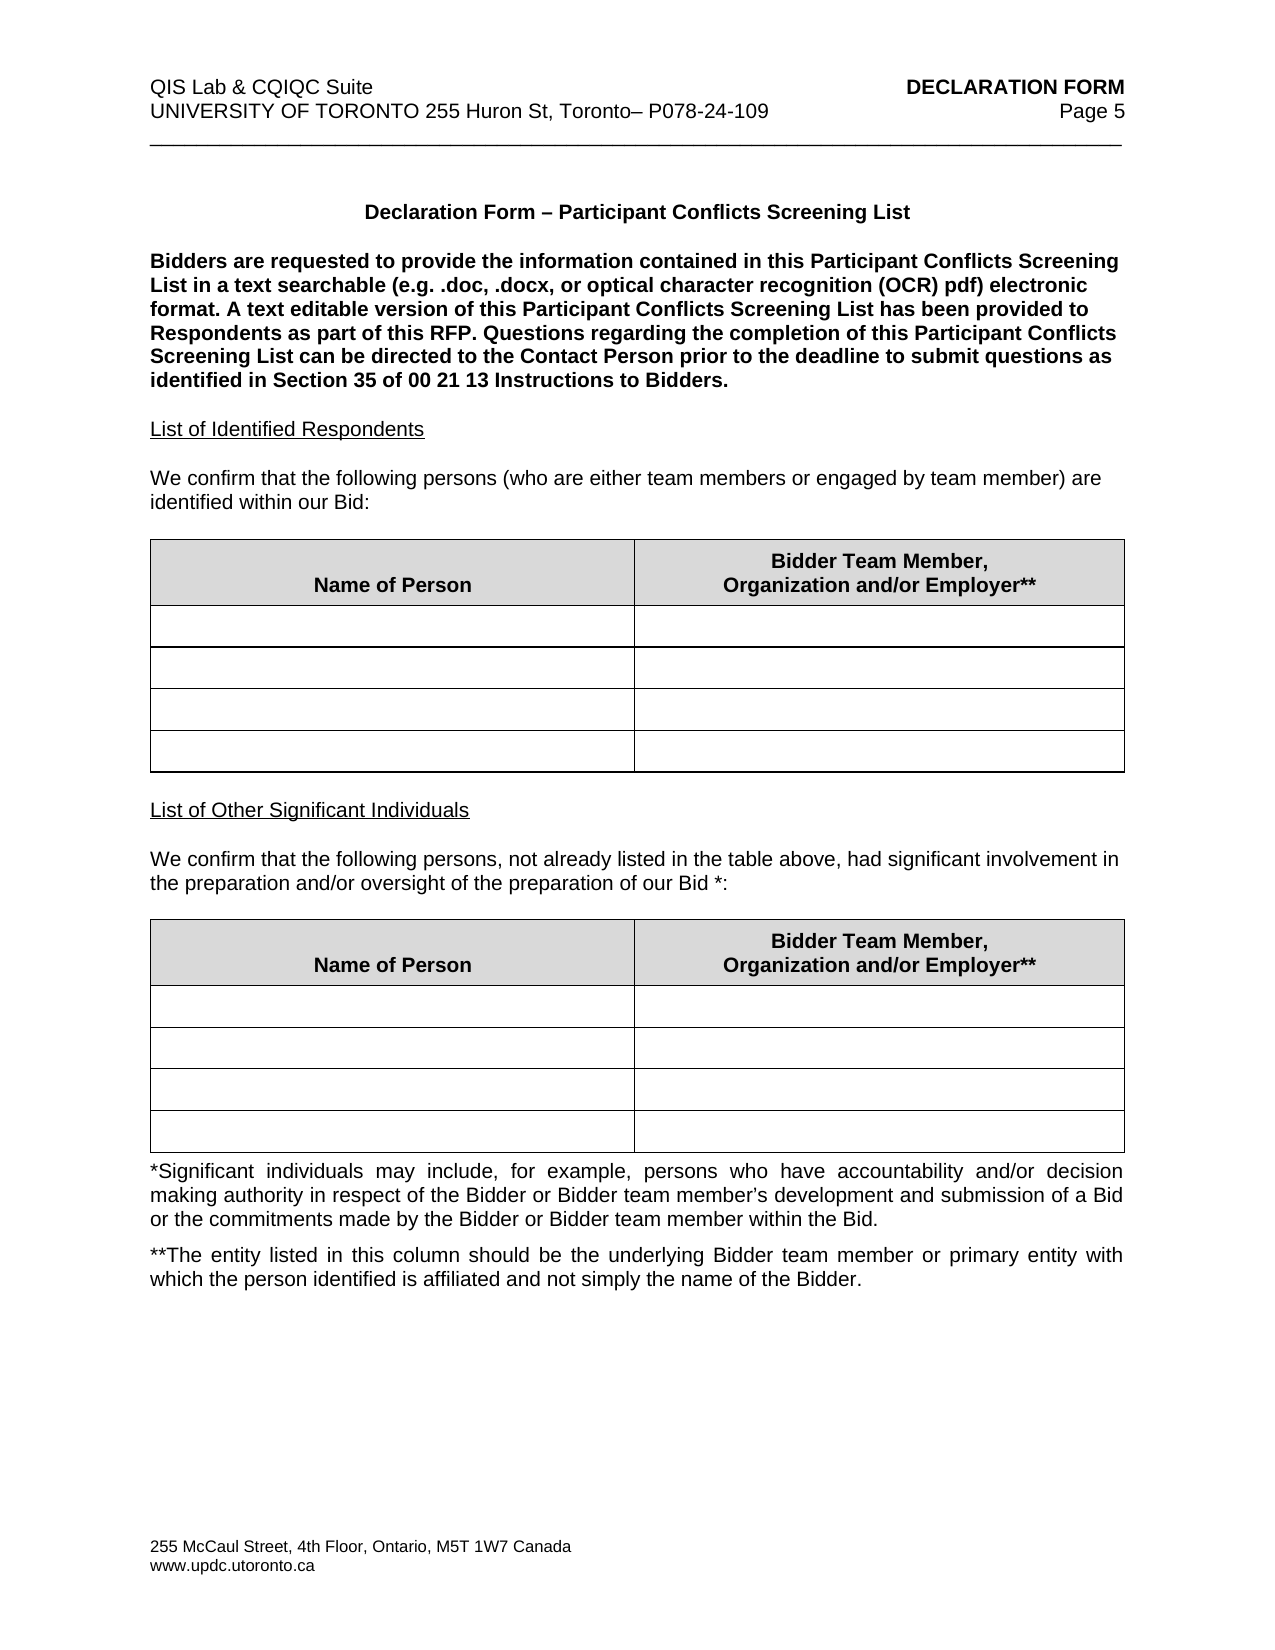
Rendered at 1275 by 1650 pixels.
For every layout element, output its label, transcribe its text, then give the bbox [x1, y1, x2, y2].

table_cell [635, 1111, 1124, 1152]
table_cell [635, 648, 1124, 688]
table_cell [151, 1111, 634, 1152]
table_cell [151, 1028, 634, 1068]
text We confirm that the following persons, not already listed in the table above, had significant involvement in the preparation and/or oversight of the preparation of our Bid *: [150, 846, 1125, 894]
text Bidders are requested to provide the information contained in this Participant Conflicts Screening List in a text searchable (e.g. .doc, .docx, or optical character recognition (OCR) pdf) electronic format. A text editable version of this Participant Conflicts Screening List has been provided to Respondents as part of this RFP. Questions regarding the completion of this Participant Conflicts Screening List can be directed to the Contact Person prior to the deadline to submit questions as identified in Section 35 of 00 21 13 Instructions to Bidders. [150, 248, 1125, 392]
table_cell [151, 1069, 634, 1110]
text List of Identified Respondents [150, 417, 1125, 441]
text *Significant individuals may include, for example, persons who have accountability and/or decision making authority in respect of the Bidder or Bidder team member’s development and submission of a Bid or the commitments made by the Bidder or Bidder team member within the Bid. [150, 1159, 1125, 1231]
table_cell [151, 606, 634, 646]
table_cell [635, 986, 1124, 1027]
text Declaration Form – Participant Conflicts Screening List [150, 199, 1125, 223]
table_cell [635, 1069, 1124, 1110]
table_header Name of Person [151, 920, 634, 985]
table_header Bidder Team Member, Organization and/or Employer** [635, 540, 1124, 605]
table_cell [151, 986, 634, 1027]
table_cell [635, 689, 1124, 730]
table_header Bidder Team Member, Organization and/or Employer** [635, 920, 1124, 985]
text **The entity listed in this column should be the underlying Bidder team member or primary entity with which the person identified is affiliated and not simply the name of the Bidder. [150, 1243, 1125, 1291]
table_cell [151, 731, 634, 771]
table_cell [635, 606, 1124, 646]
text List of Other Significant Individuals [150, 797, 1125, 821]
table_cell [635, 731, 1124, 771]
table_header Name of Person [151, 540, 634, 605]
table_cell [151, 689, 634, 730]
table_cell [151, 648, 634, 688]
text We confirm that the following persons (who are either team members or engaged by team member) are identified within our Bid: [150, 466, 1125, 514]
table_cell [635, 1028, 1124, 1068]
